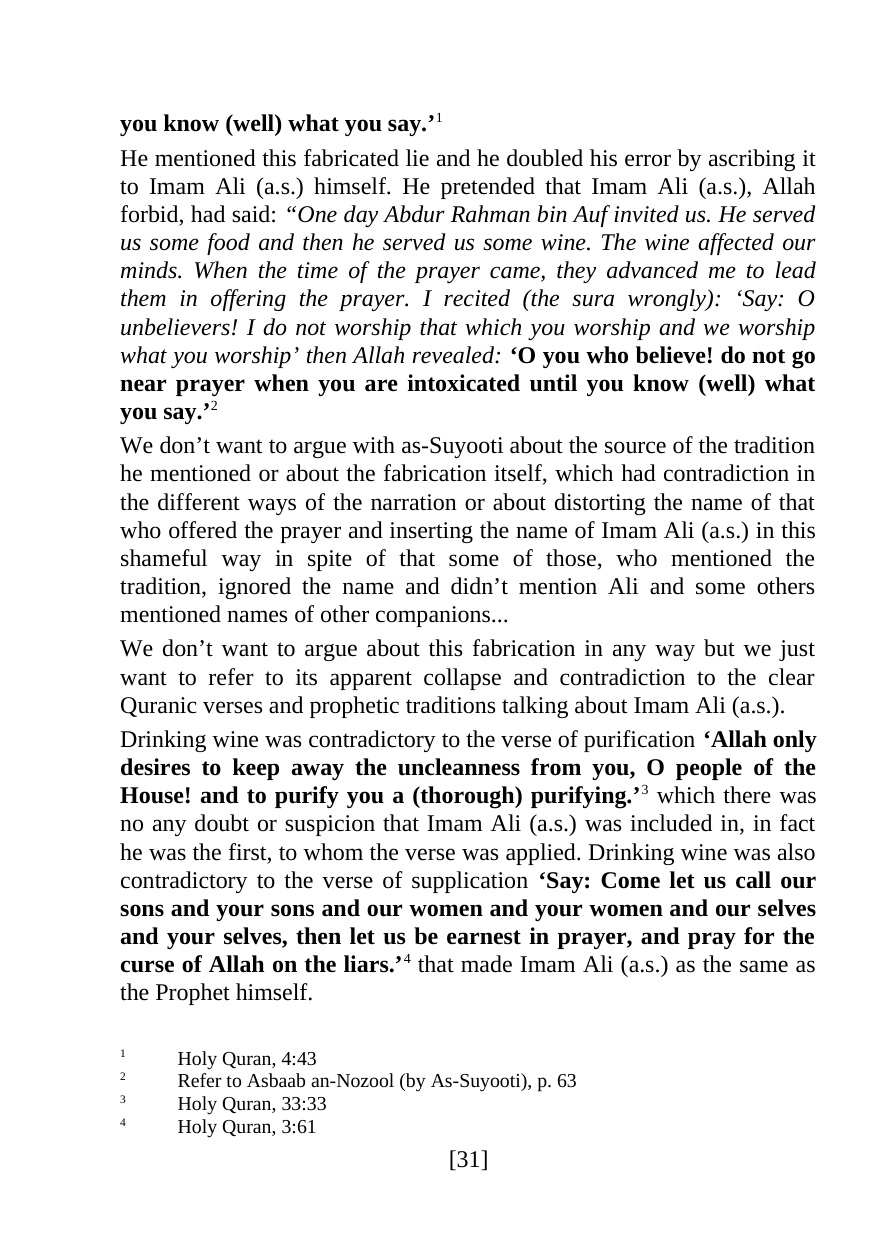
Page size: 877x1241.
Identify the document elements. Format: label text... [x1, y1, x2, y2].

text He mentioned this fabricated lie and he doubled his error by ascribing it to Imam Ali (a.s.) himself. He pretended that Imam Ali (a.s.), Allah forbid, had said: “One day Abdur Rahman bin Auf invited us. He served us some food and then he served us some wine. The wine affected our minds. When the time of the prayer came, they advanced me to lead them in offering the prayer. I recited (the sura wrongly): ‘Say: O unbelievers! I do not worship that which you worship and we worship what you worship’ then Allah revealed: ‘O you who believe! do not go near prayer when you are intoxicated until you know (well) what you say.’ [120, 144, 817, 425]
text We don’t want to argue with as-Suyooti about the source of the tradition he mentioned or about the fabrication itself, which had contradiction in the different ways of the narration or about distorting the name of that who offered the prayer and inserting the name of Imam Ali (a.s.) in this shameful way in spite of that some of those, who mentioned the tradition, ignored the name and didn’t mention Ali and some others mentioned names of other companions... [120, 431, 817, 628]
text We don’t want to argue about this fabrication in any way but we just want to refer to its apparent collapse and contradiction to the clear Quranic verses and prophetic traditions talking about Imam Ali (a.s.). [120, 634, 817, 719]
text Drinking wine was contradictory to the verse of purification ‘Allah only desires to keep away the uncleanness from you, O people of the House! and to purify you a (thorough) purifying.’ which there was no any doubt or suspicion that Imam Ali (a.s.) was included in, in fact he was the first, to whom the verse was applied. Drinking wine was also contradictory to the verse of supplication ‘Say: Come let us call our sons and your sons and our women and your women and our selves and your selves, then let us be earnest in prayer, and pray for the curse of Allah on the liars.’ that made Imam Ali (a.s.) as the same as the Prophet himself. [120, 725, 817, 1006]
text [120, 109, 817, 137]
